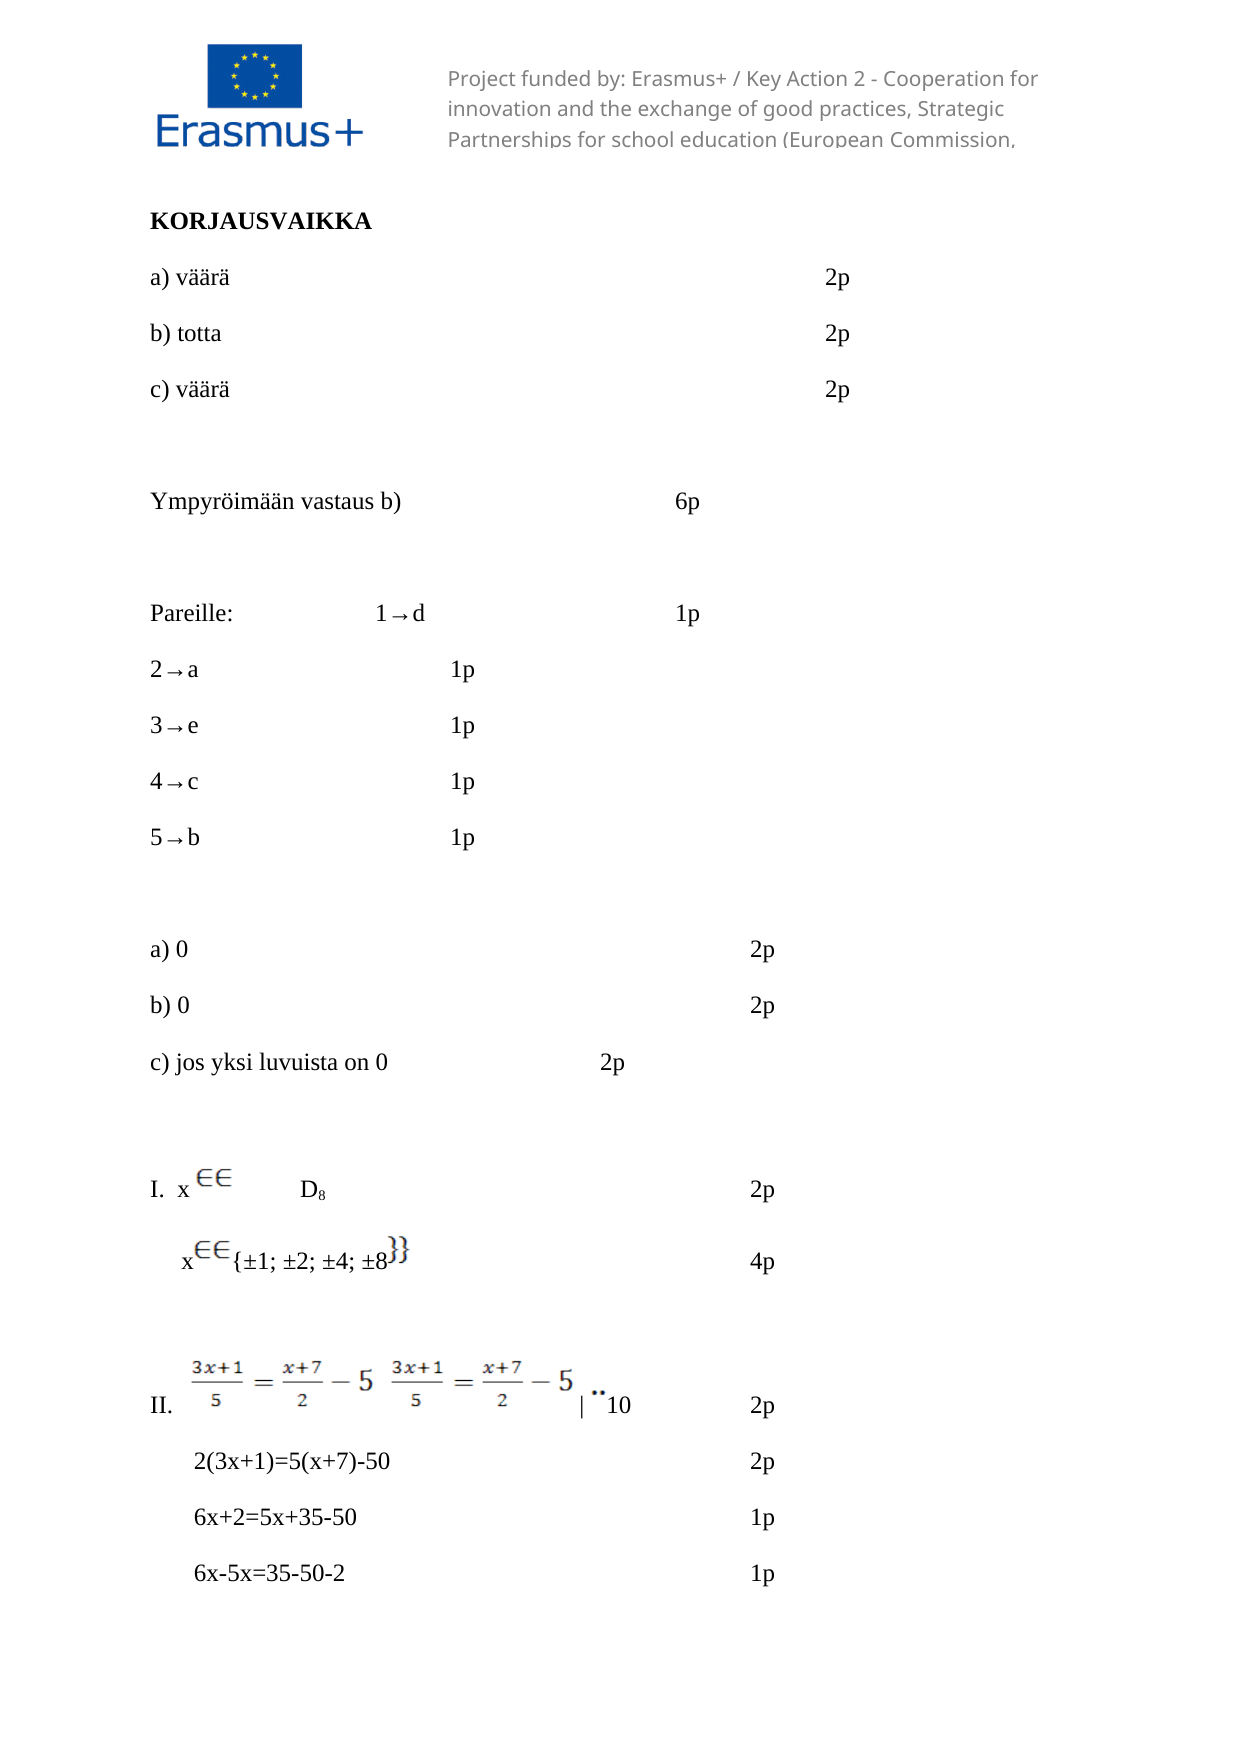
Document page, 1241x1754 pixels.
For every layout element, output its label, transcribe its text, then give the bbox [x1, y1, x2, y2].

text b) totta 2p [150, 318, 1090, 347]
text I. x D8 2p [150, 1159, 1090, 1203]
text 6x+2=5x+35-50 1p [150, 1502, 1090, 1531]
text 2(3x+1)=5(x+7)-50 2p [150, 1446, 1090, 1474]
picture [193, 1230, 232, 1270]
picture [387, 1230, 410, 1270]
text c) väärä 2p [150, 374, 1090, 403]
text a) 0 2p [150, 934, 1090, 963]
picture [179, 1358, 580, 1413]
picture [150, 27, 366, 149]
text KORJAUSVAIKKA [150, 206, 1090, 235]
text a) väärä 2p [150, 262, 1090, 291]
text Ympyröimään vastaus b) 6p [150, 486, 1090, 515]
text x{±1; ±2; ±4; ±8 4p [150, 1231, 1090, 1275]
picture [195, 1158, 234, 1198]
text b) 0 2p [150, 991, 1090, 1019]
picture [590, 1373, 607, 1413]
text 6x-5x=35-50-2 1p [150, 1558, 1090, 1587]
text c) jos yksi luvuista on 0 2p [150, 1047, 1090, 1075]
